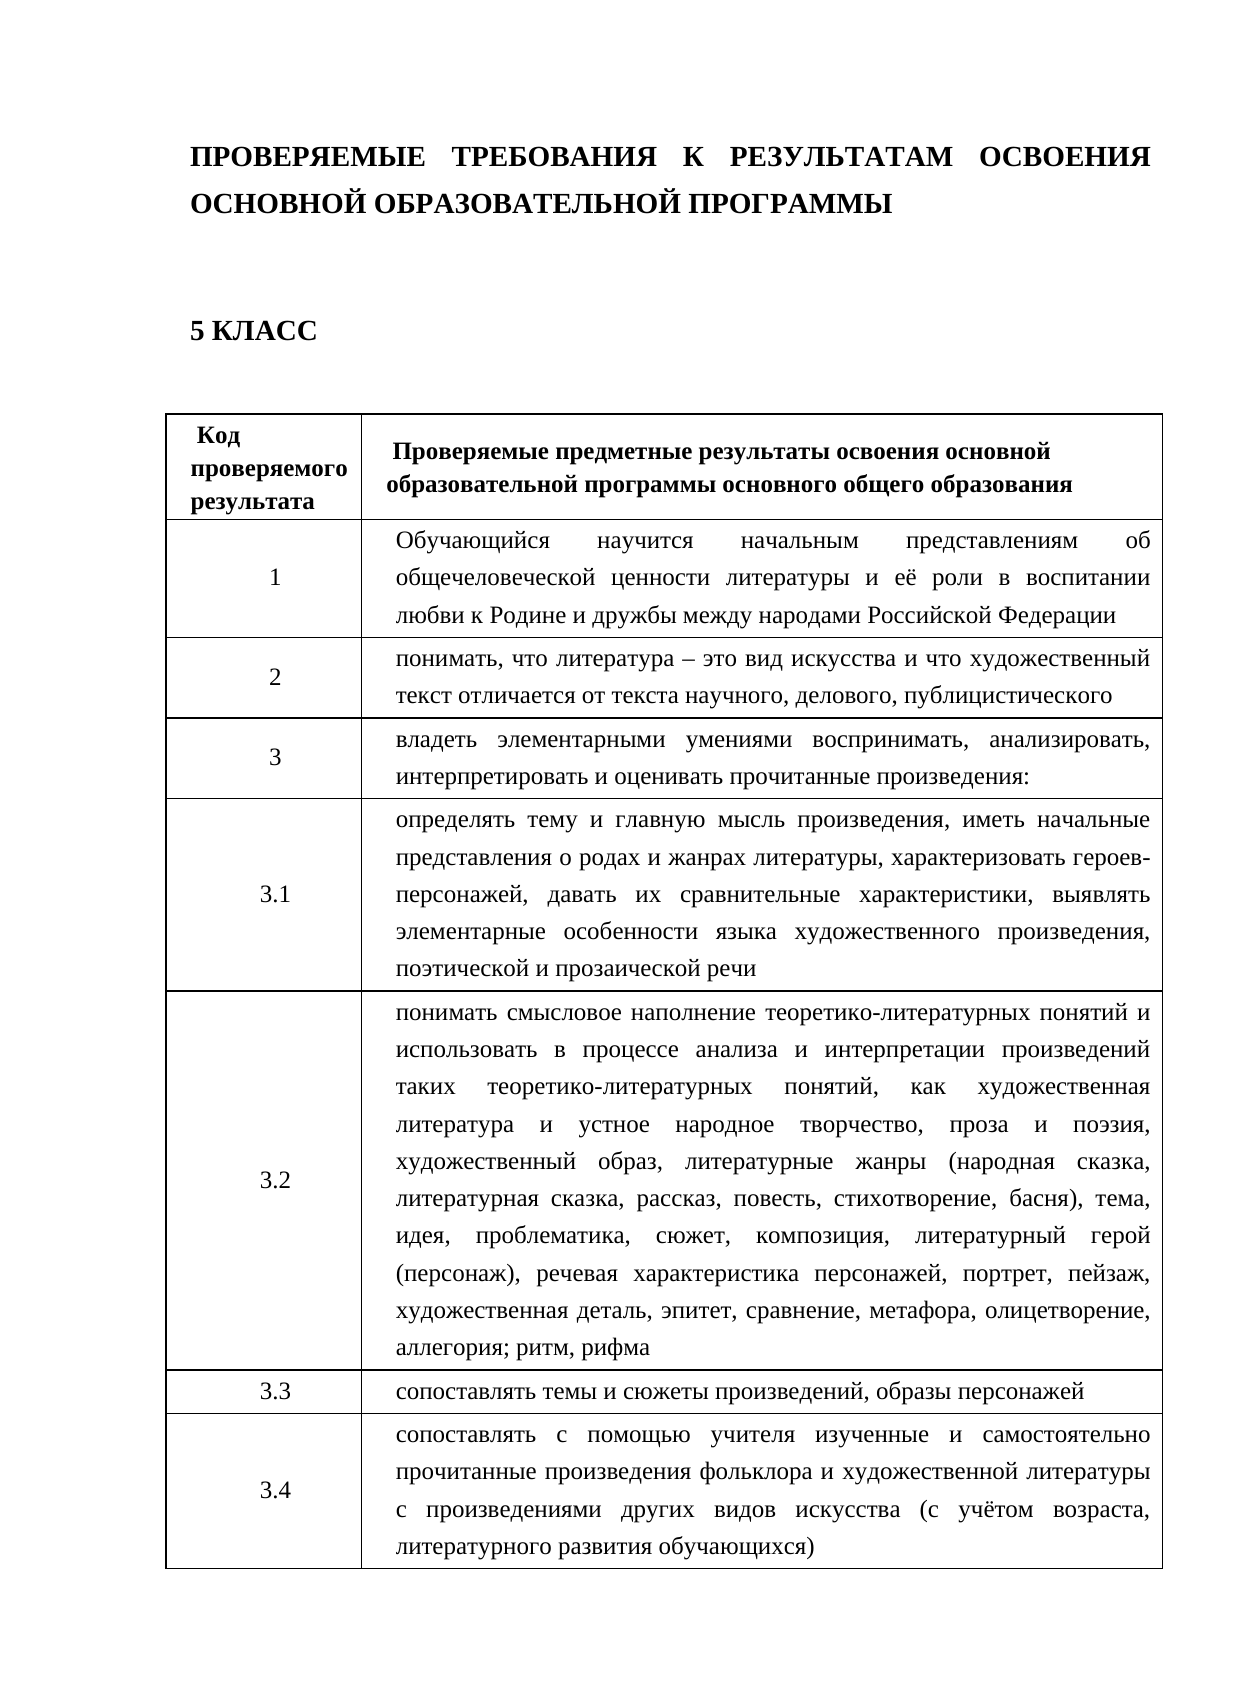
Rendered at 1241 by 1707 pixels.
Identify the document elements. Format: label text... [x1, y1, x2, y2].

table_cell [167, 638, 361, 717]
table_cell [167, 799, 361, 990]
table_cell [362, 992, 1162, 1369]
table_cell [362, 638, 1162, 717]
text 5 КЛАСС [190, 313, 1152, 347]
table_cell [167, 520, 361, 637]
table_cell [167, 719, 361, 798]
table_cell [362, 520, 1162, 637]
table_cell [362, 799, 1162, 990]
text ПРОВЕРЯЕМЫЕ ТРЕБОВАНИЯ К РЕЗУЛЬТАТАМ ОСВОЕНИЯ ОСНОВНОЙ ОБРАЗОВАТЕЛЬНОЙ ПРОГРАММЫ [190, 139, 1152, 219]
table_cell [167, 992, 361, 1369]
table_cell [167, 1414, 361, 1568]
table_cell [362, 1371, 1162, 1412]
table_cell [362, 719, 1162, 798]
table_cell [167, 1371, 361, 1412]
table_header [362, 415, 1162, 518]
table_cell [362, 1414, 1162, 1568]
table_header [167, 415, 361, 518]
